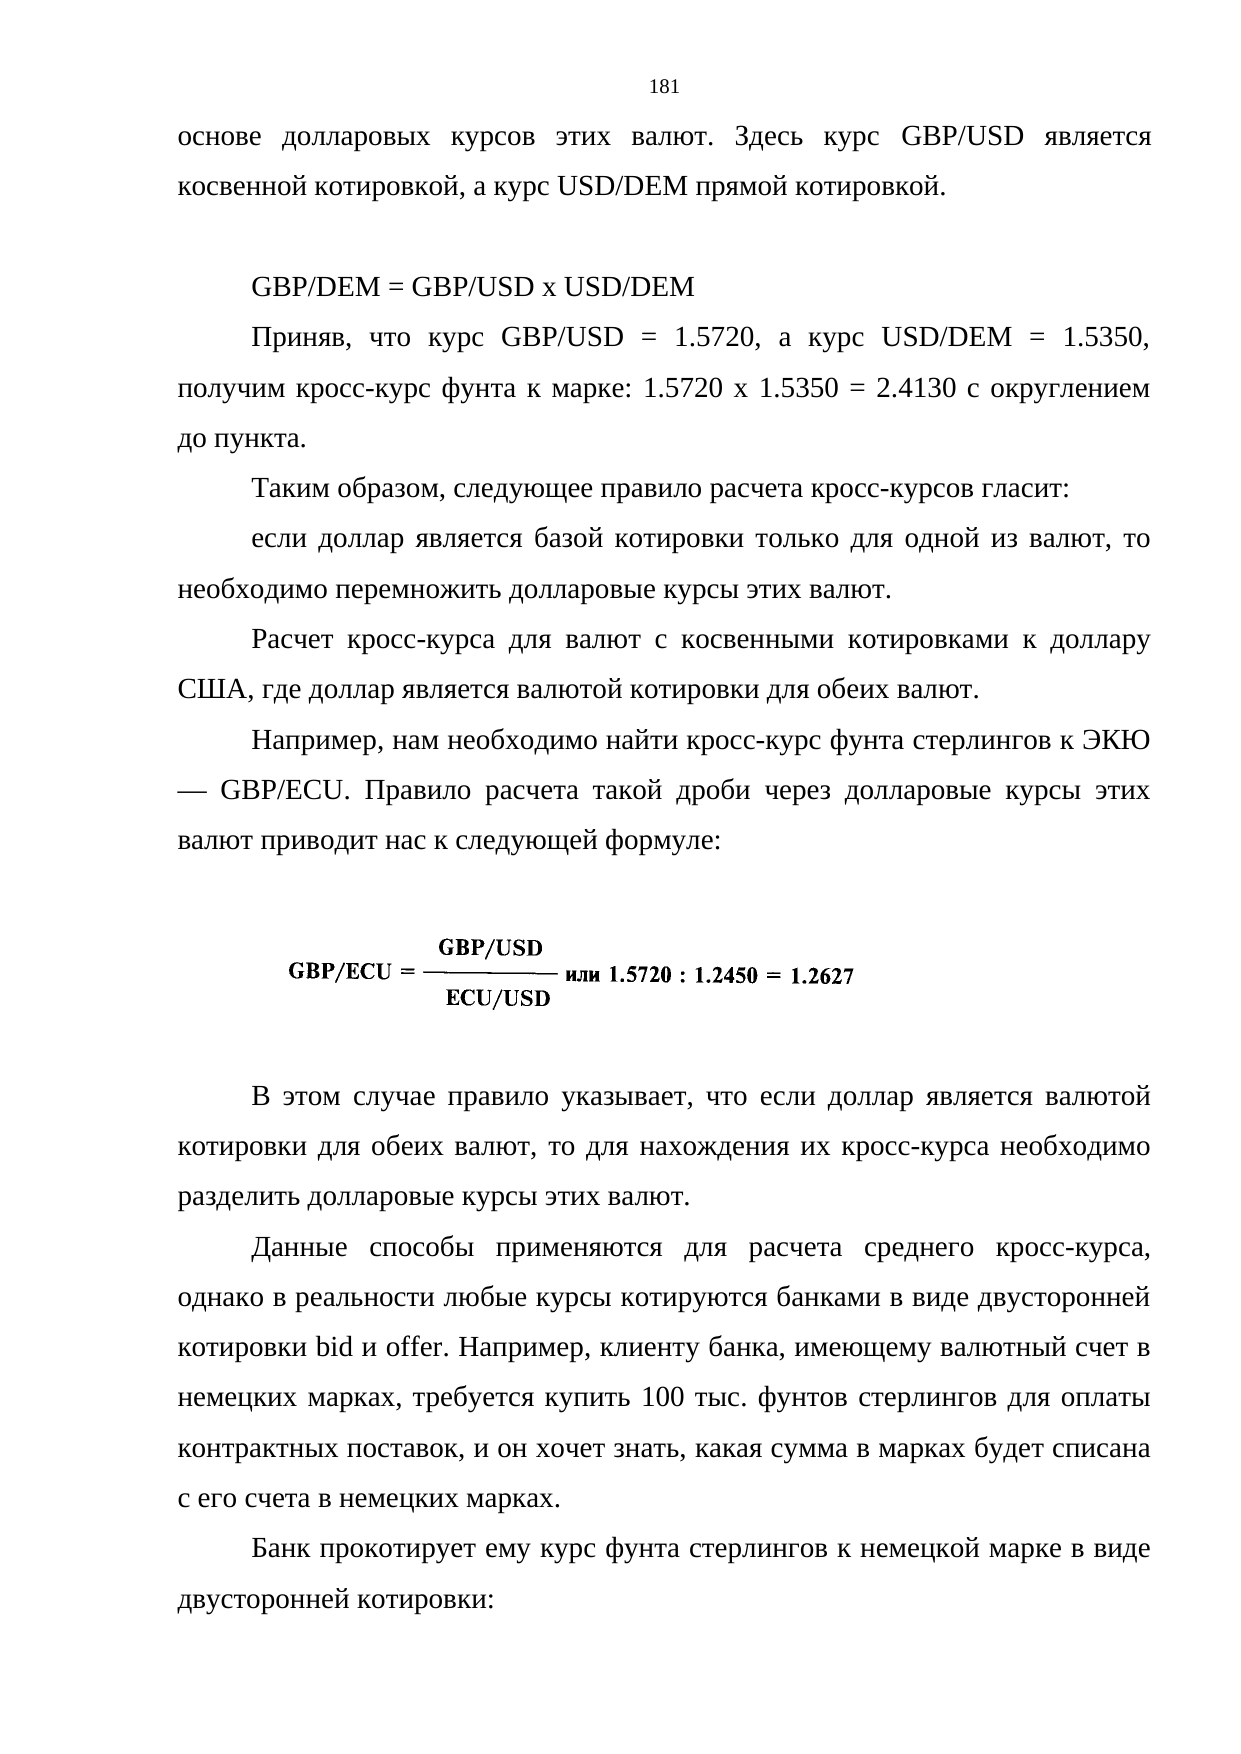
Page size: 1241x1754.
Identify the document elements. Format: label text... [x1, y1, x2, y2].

text Расчет кросс-курса для валют с косвенными котировками к доллару США, где доллар является валютой котировки для обеих валют. [177, 621, 1152, 705]
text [177, 118, 1152, 202]
text В этом случае правило указывает, что если доллар является валютой котировки для обеих валют, то для нахождения их кросс-курса необходимо разделить долларовые курсы этих валют. [177, 1078, 1152, 1212]
picture [251, 923, 880, 1016]
text GBP/DEM = GBP/USD x USD/DEM [177, 269, 1152, 303]
text Банк прокотирует ему курс фунта стерлингов к немецкой марке в виде двусторонней котировки: [177, 1531, 1152, 1614]
text Данные способы применяются для расчета среднего кросс-курса, однако в реальности любые курсы котируются банками в виде двусторонней котировки bid и offer. Например, клиенту банка, имеющему валютный счет в немецких марках, требуется купить 100 тыс. фунтов стерлингов для оплаты контрактных поставок, и он хочет знать, какая сумма в марках будет списана с его счета в немецких марках. [177, 1229, 1152, 1514]
text Например, нам необходимо найти кросс-курс фунта стерлингов к ЭКЮ — GBP/ECU. Правило расчета такой дроби через долларовые курсы этих валют приводит нас к следующей формуле: [177, 722, 1152, 856]
text Приняв, что курс GBP/USD = 1.5720, а курс USD/DEM = 1.5350, получим кросс-курс фунта к марке: 1.5720 х 1.5350 = 2.4130 с округлением до пункта. [177, 319, 1152, 453]
text если доллар является базой котировки только для одной из валют, то необходимо перемножить долларовые курсы этих валют. [177, 521, 1152, 604]
text Таким образом, следующее правило расчета кросс-курсов гласит: [177, 470, 1152, 504]
